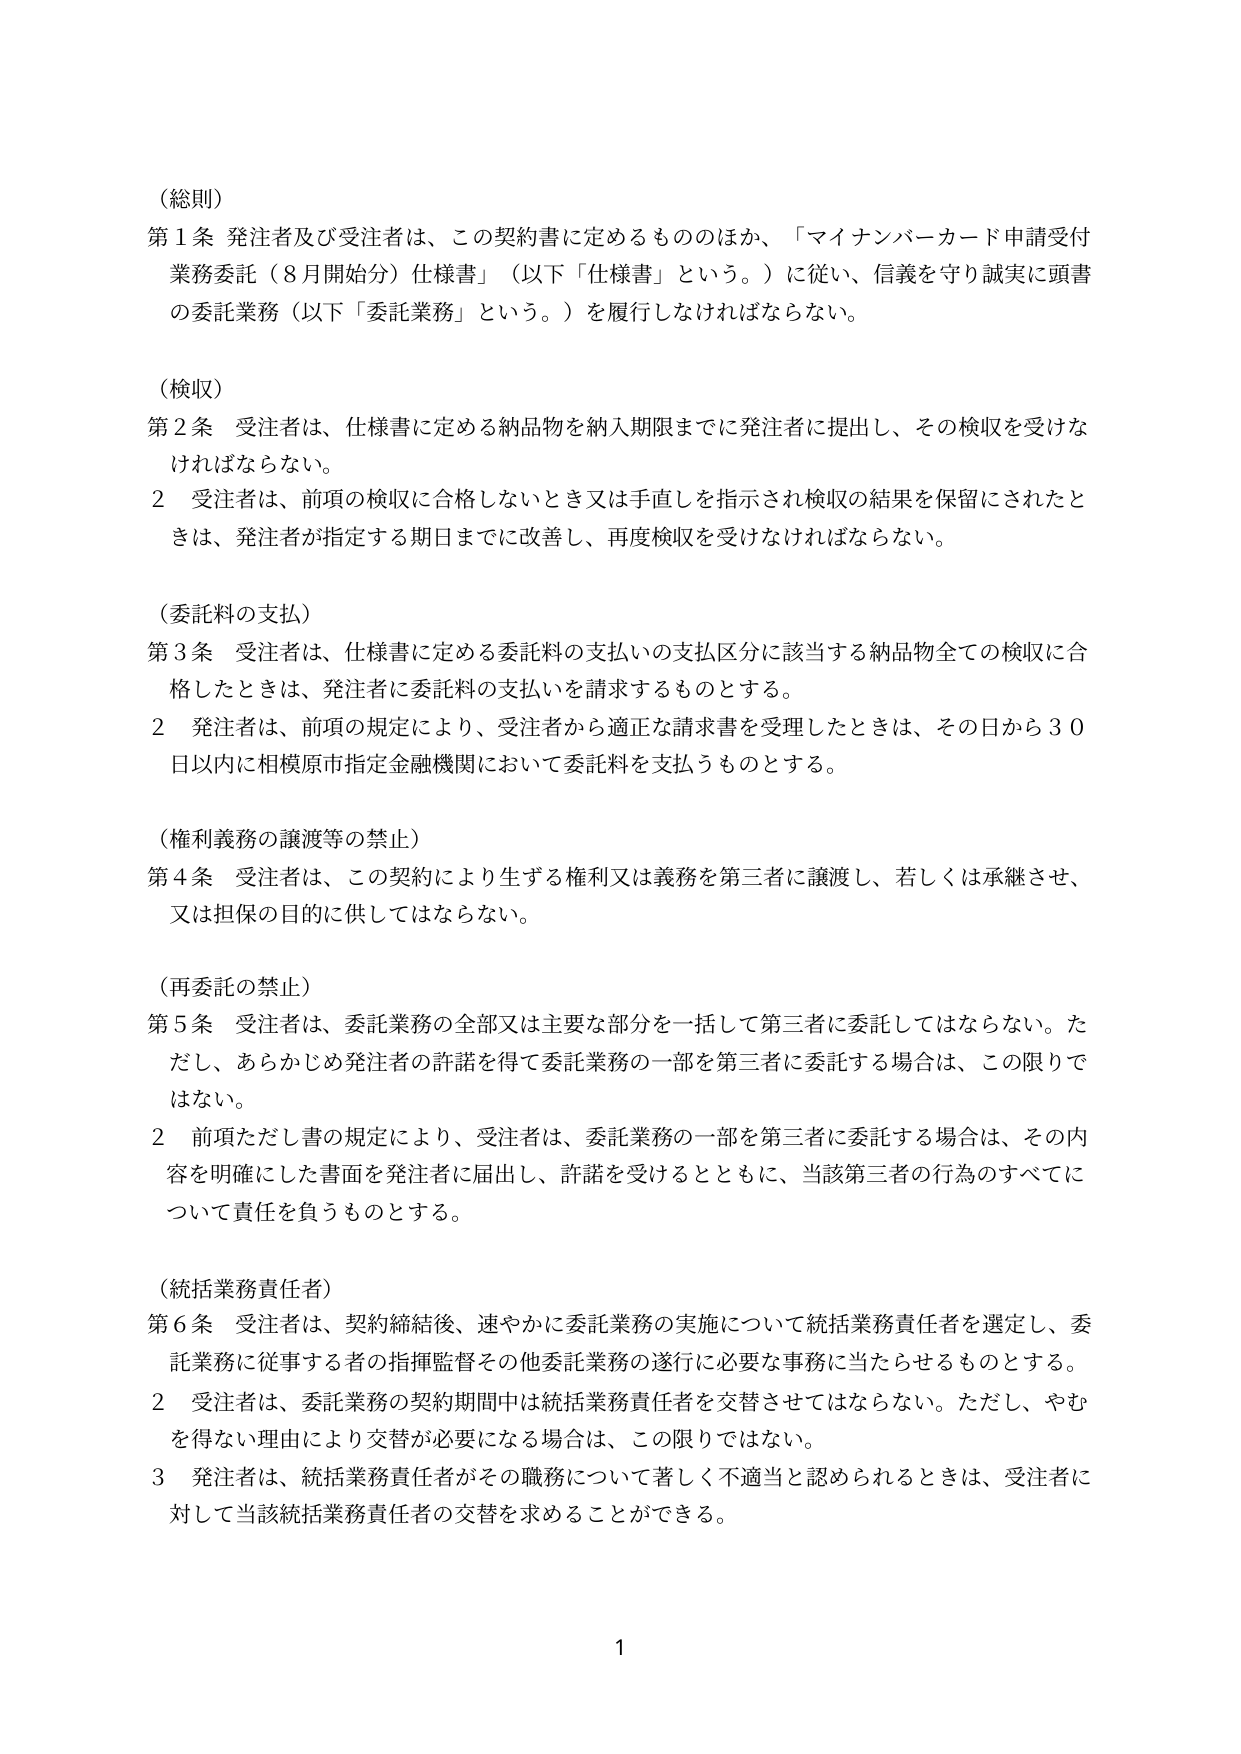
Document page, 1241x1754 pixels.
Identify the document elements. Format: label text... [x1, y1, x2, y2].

text ３ 発注者は、統括業務責任者がその職務について著しく不適当と認められるときは、受注者に対して当該統括業務責任者の交替を求めることができる。 [148, 1454, 1092, 1529]
text 第１条 発注者及び受注者は、この契約書に定めるもののほか、「マイナンバーカード申請受付業務委託（８月開始分）仕様書」（以下「仕様書」という。）に従い、信義を守り誠実に頭書の委託業務（以下「委託業務」という。）を履行しなければならない。 [148, 217, 1092, 329]
text ２ 前項ただし書の規定により、受注者は、委託業務の一部を第三者に委託する場合は、その内容を明確にした書面を発注者に届出し、許諾を受けるとともに、当該第三者の行為のすべてについて責任を負うものとする。 [148, 1117, 1092, 1229]
text 第３条 受注者は、仕様書に定める委託料の支払いの支払区分に該当する納品物全ての検収に合格したときは、発注者に委託料の支払いを請求するものとする。 [148, 629, 1092, 704]
text （権利義務の譲渡等の禁止） [148, 817, 1092, 854]
text 第５条 受注者は、委託業務の全部又は主要な部分を一括して第三者に委託してはならない。ただし、あらかじめ発注者の許諾を得て委託業務の一部を第三者に委託する場合は、この限りではない。 [148, 1004, 1092, 1117]
text （再委託の禁止） [148, 967, 1092, 1004]
text 第２条 受注者は、仕様書に定める納品物を納入期限までに発注者に提出し、その検収を受けなければならない。 [148, 404, 1092, 479]
text ２ 受注者は、前項の検収に合格しないとき又は手直しを指示され検収の結果を保留にされたときは、発注者が指定する期日までに改善し、再度検収を受けなければならない。 [148, 479, 1092, 554]
text 第４条 受注者は、この契約により生ずる権利又は義務を第三者に譲渡し、若しくは承継させ、又は担保の目的に供してはならない。 [148, 854, 1092, 929]
text （統括業務責任者） [148, 1267, 1092, 1304]
text ２ 発注者は、前項の規定により、受注者から適正な請求書を受理したときは、その日から３０日以内に相模原市指定金融機関において委託料を支払うものとする。 [148, 704, 1092, 779]
text （委託料の支払） [148, 592, 1092, 629]
text （検収） [148, 367, 1092, 404]
text ２ 受注者は、委託業務の契約期間中は統括業務責任者を交替させてはならない。ただし、やむを得ない理由により交替が必要になる場合は、この限りではない。 [148, 1379, 1092, 1454]
text （総則） [148, 179, 1092, 217]
text 第６条 受注者は、契約締結後、速やかに委託業務の実施について統括業務責任者を選定し、委託業務に従事する者の指揮監督その他委託業務の遂行に必要な事務に当たらせるものとする。 [148, 1304, 1092, 1379]
